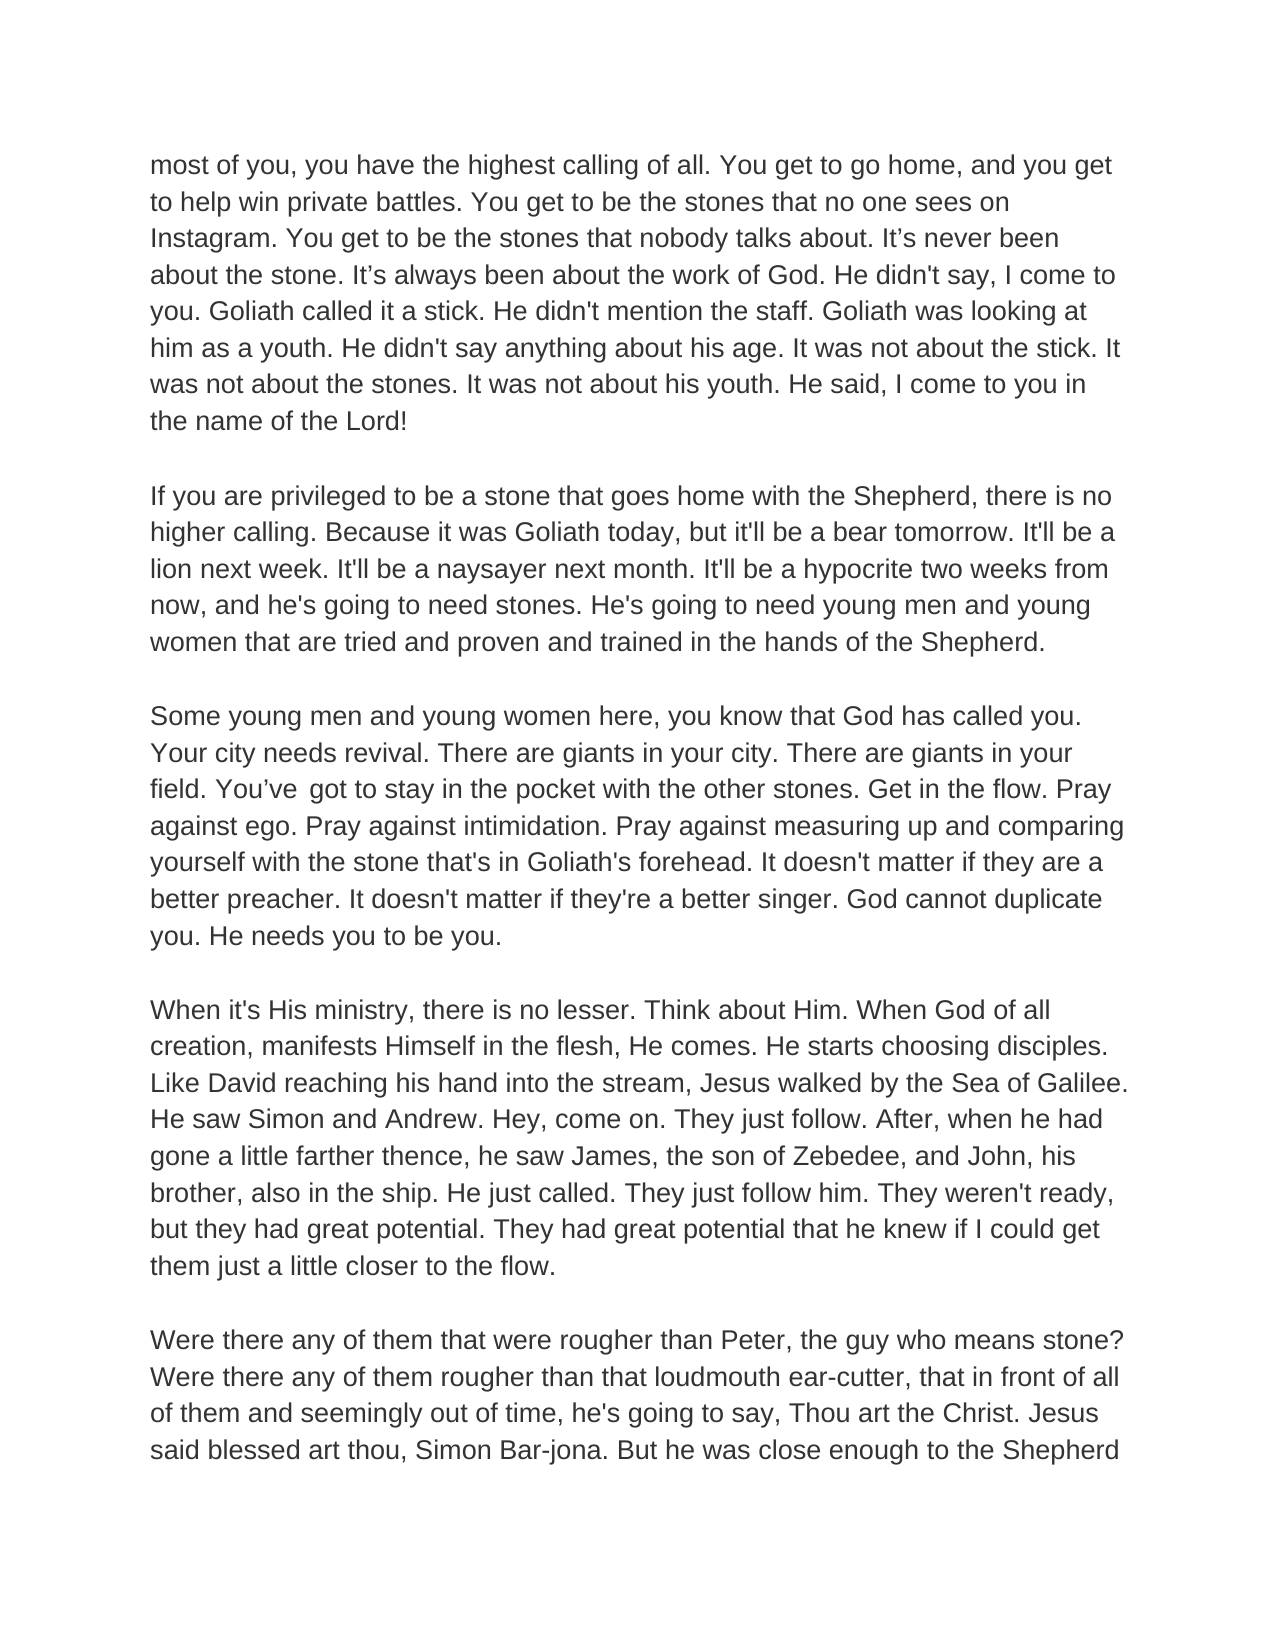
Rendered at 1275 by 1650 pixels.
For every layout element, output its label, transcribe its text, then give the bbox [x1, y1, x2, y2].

text If you are privileged to be a stone that goes home with the Shepherd, there is no higher calling. Because it was Goliath today, but it'll be a bear tomorrow. It'll be a lion next week. It'll be a naysayer next month. It'll be a hypocrite two weeks from now, and he's going to need stones. He's going to need young men and young women that are tried and proven and trained in the hands of the Shepherd. [150, 480, 1135, 657]
text When it's His ministry, there is no lesser. Think about Him. When God of all creation, manifests Himself in the flesh, He comes. He starts choosing disciples. Like David reaching his hand into the stream, Jesus walked by the Sea of Galilee. He saw Simon and Andrew. Hey, come on. They just follow. After, when he had gone a little farther thence, he saw James, the son of Zebedee, and John, his brother, also in the ship. He just called. They just follow him. They weren't ready, but they had great potential. They had great potential that he knew if I could get them just a little closer to the flow. [150, 994, 1135, 1281]
text Some young men and young women here, you know that God has called you. Your city needs revival. There are giants in your city. There are giants in your field. You’ve got to stay in the pocket with the other stones. Get in the flow. Pray against ego. Pray against intimidation. Pray against measuring up and comparing yourself with the stone that's in Goliath's forehead. It doesn't matter if they are a better preacher. It doesn't matter if they're a better singer. God cannot duplicate you. He needs you to be you. [150, 700, 1128, 951]
text Were there any of them that were rougher than Peter, the guy who means stone? Were there any of them rougher than that loudmouth ear-cutter, that in front of all of them and seemingly out of time, he's going to say, Thou art the Christ. Jesus said blessed art thou, Simon Bar-jona. But he was close enough to the Shepherd [150, 1324, 1135, 1465]
text most of you, you have the highest calling of all. You get to go home, and you get to help win private battles. You get to be the stones that no one sees on Instagram. You get to be the stones that nobody talks about. It’s never been about the stone. It’s always been about the work of God. He didn't say, I come to you. Goliath called it a stick. He didn't mention the staff. Goliath was looking at him as a youth. He didn't say anything about his age. It was not about the stick. It was not about the stones. It was not about his youth. He said, I come to you in the name of the Lord! [150, 149, 1122, 436]
